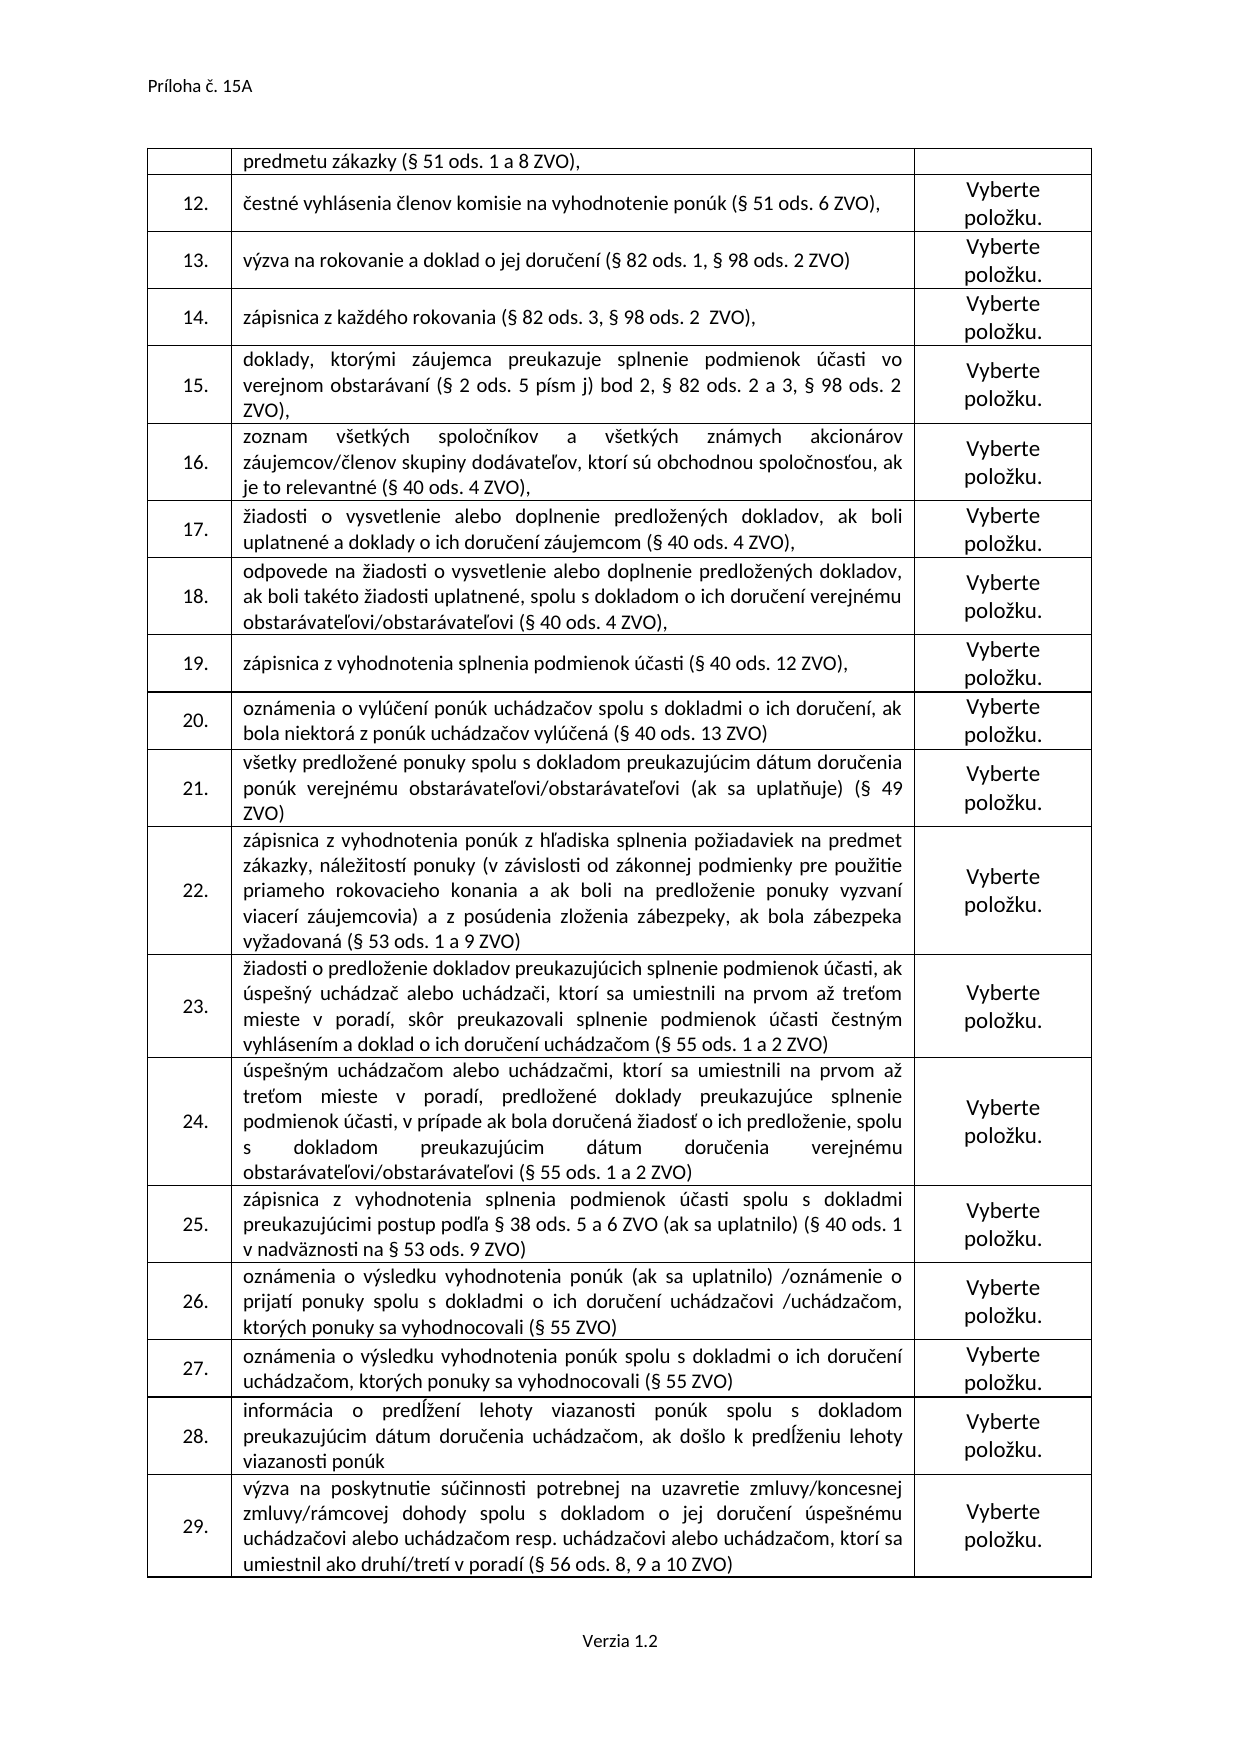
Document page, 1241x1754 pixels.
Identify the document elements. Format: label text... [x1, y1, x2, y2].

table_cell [232, 149, 914, 174]
table_cell informácia o predĺžení lehoty viazanosti ponúk spolu s dokladom preukazujúcim dátum doručenia uchádzačom, ak došlo k predĺženiu lehoty viazanosti ponúk [232, 1398, 914, 1474]
table_cell žiadosti o predloženie dokladov preukazujúcich splnenie podmienok účasti, ak úspešný uchádzač alebo uchádzači, ktorí sa umiestnili na prvom až treťom mieste v poradí, skôr preukazovali splnenie podmienok účasti čestným vyhlásením a doklad o ich doručení uchádzačom (§ 55 ods. 1 a 2 ZVO) [232, 955, 914, 1057]
table_cell [148, 289, 231, 345]
table_cell [148, 635, 231, 691]
table_cell [148, 175, 231, 231]
table_cell [148, 424, 231, 500]
table_cell [148, 827, 231, 954]
table_cell oznámenia o vylúčení ponúk uchádzačov spolu s dokladmi o ich doručení, ak bola niektorá z ponúk uchádzačov vylúčená (§ 40 ods. 13 ZVO) [232, 693, 914, 748]
table_cell [148, 149, 231, 174]
table_cell výzva na rokovanie a doklad o jej doručení (§ 82 ods. 1, § 98 ods. 2 ZVO) [232, 232, 914, 288]
table_cell [148, 346, 231, 423]
table_cell žiadosti o vysvetlenie alebo doplnenie predložených dokladov, ak boli uplatnené a doklady o ich doručení záujemcom (§ 40 ods. 4 ZVO), [232, 501, 914, 557]
table_cell všetky predložené ponuky spolu s dokladom preukazujúcim dátum doručenia ponúk verejnému obstarávateľovi/obstarávateľovi (ak sa uplatňuje) (§ 49 ZVO) [232, 750, 914, 826]
table_cell [148, 1398, 231, 1474]
table_cell [148, 750, 231, 826]
table_cell čestné vyhlásenia členov komisie na vyhodnotenie ponúk (§ 51 ods. 6 ZVO), [232, 175, 914, 231]
table_cell oznámenia o výsledku vyhodnotenia ponúk spolu s dokladmi o ich doručení uchádzačom, ktorých ponuky sa vyhodnocovali (§ 55 ZVO) [232, 1340, 914, 1396]
table_cell [148, 693, 231, 748]
table_cell úspešným uchádzačom alebo uchádzačmi, ktorí sa umiestnili na prvom až treťom mieste v poradí, predložené doklady preukazujúce splnenie podmienok účasti, v prípade ak bola doručená žiadosť o ich predloženie, spolu s dokladom preukazujúcim dátum doručenia verejnému obstarávateľovi/obstarávateľovi (§ 55 ods. 1 a 2 ZVO) [232, 1058, 914, 1185]
table_cell zoznam všetkých spoločníkov a všetkých známych akcionárov záujemcov/členov skupiny dodávateľov, ktorí sú obchodnou spoločnosťou, ak je to relevantné (§ 40 ods. 4 ZVO), [232, 424, 914, 500]
table_cell [148, 1475, 231, 1576]
table_cell zápisnica z vyhodnotenia ponúk z hľadiska splnenia požiadaviek na predmet zákazky, náležitostí ponuky (v závislosti od zákonnej podmienky pre použitie priameho rokovacieho konania a ak boli na predloženie ponuky vyzvaní viacerí záujemcovia) a z posúdenia zloženia zábezpeky, ak bola zábezpeka vyžadovaná (§ 53 ods. 1 a 9 ZVO) [232, 827, 914, 954]
table_cell [148, 232, 231, 288]
table_cell zápisnica z vyhodnotenia splnenia podmienok účasti (§ 40 ods. 12 ZVO), [232, 635, 914, 691]
table_cell [148, 955, 231, 1057]
table_cell doklady, ktorými záujemca preukazuje splnenie podmienok účasti vo verejnom obstarávaní (§ 2 ods. 5 písm j) bod 2, § 82 ods. 2 a 3, § 98 ods. 2 ZVO), [232, 346, 914, 423]
table_cell výzva na poskytnutie súčinnosti potrebnej na uzavretie zmluvy/koncesnej zmluvy/rámcovej dohody spolu s dokladom o jej doručení úspešnému uchádzačovi alebo uchádzačom resp. uchádzačovi alebo uchádzačom, ktorí sa umiestnil ako druhí/tretí v poradí (§ 56 ods. 8, 9 a 10 ZVO) [232, 1475, 914, 1576]
table_cell [148, 1058, 231, 1185]
table_cell zápisnica z každého rokovania (§ 82 ods. 3, § 98 ods. 2 ZVO), [232, 289, 914, 345]
table_cell [148, 1263, 231, 1339]
table_cell oznámenia o výsledku vyhodnotenia ponúk (ak sa uplatnilo) /oznámenie o prijatí ponuky spolu s dokladmi o ich doručení uchádzačovi /uchádzačom, ktorých ponuky sa vyhodnocovali (§ 55 ZVO) [232, 1263, 914, 1339]
table_cell odpovede na žiadosti o vysvetlenie alebo doplnenie predložených dokladov, ak boli takéto žiadosti uplatnené, spolu s dokladom o ich doručení verejnému obstarávateľovi/obstarávateľovi (§ 40 ods. 4 ZVO), [232, 558, 914, 634]
table_cell [148, 501, 231, 557]
table_cell [148, 1340, 231, 1396]
table_cell zápisnica z vyhodnotenia splnenia podmienok účasti spolu s dokladmi preukazujúcimi postup podľa § 38 ods. 5 a 6 ZVO (ak sa uplatnilo) (§ 40 ods. 1 v nadväznosti na § 53 ods. 9 ZVO) [232, 1186, 914, 1262]
table_cell [148, 1186, 231, 1262]
table_cell [148, 558, 231, 634]
